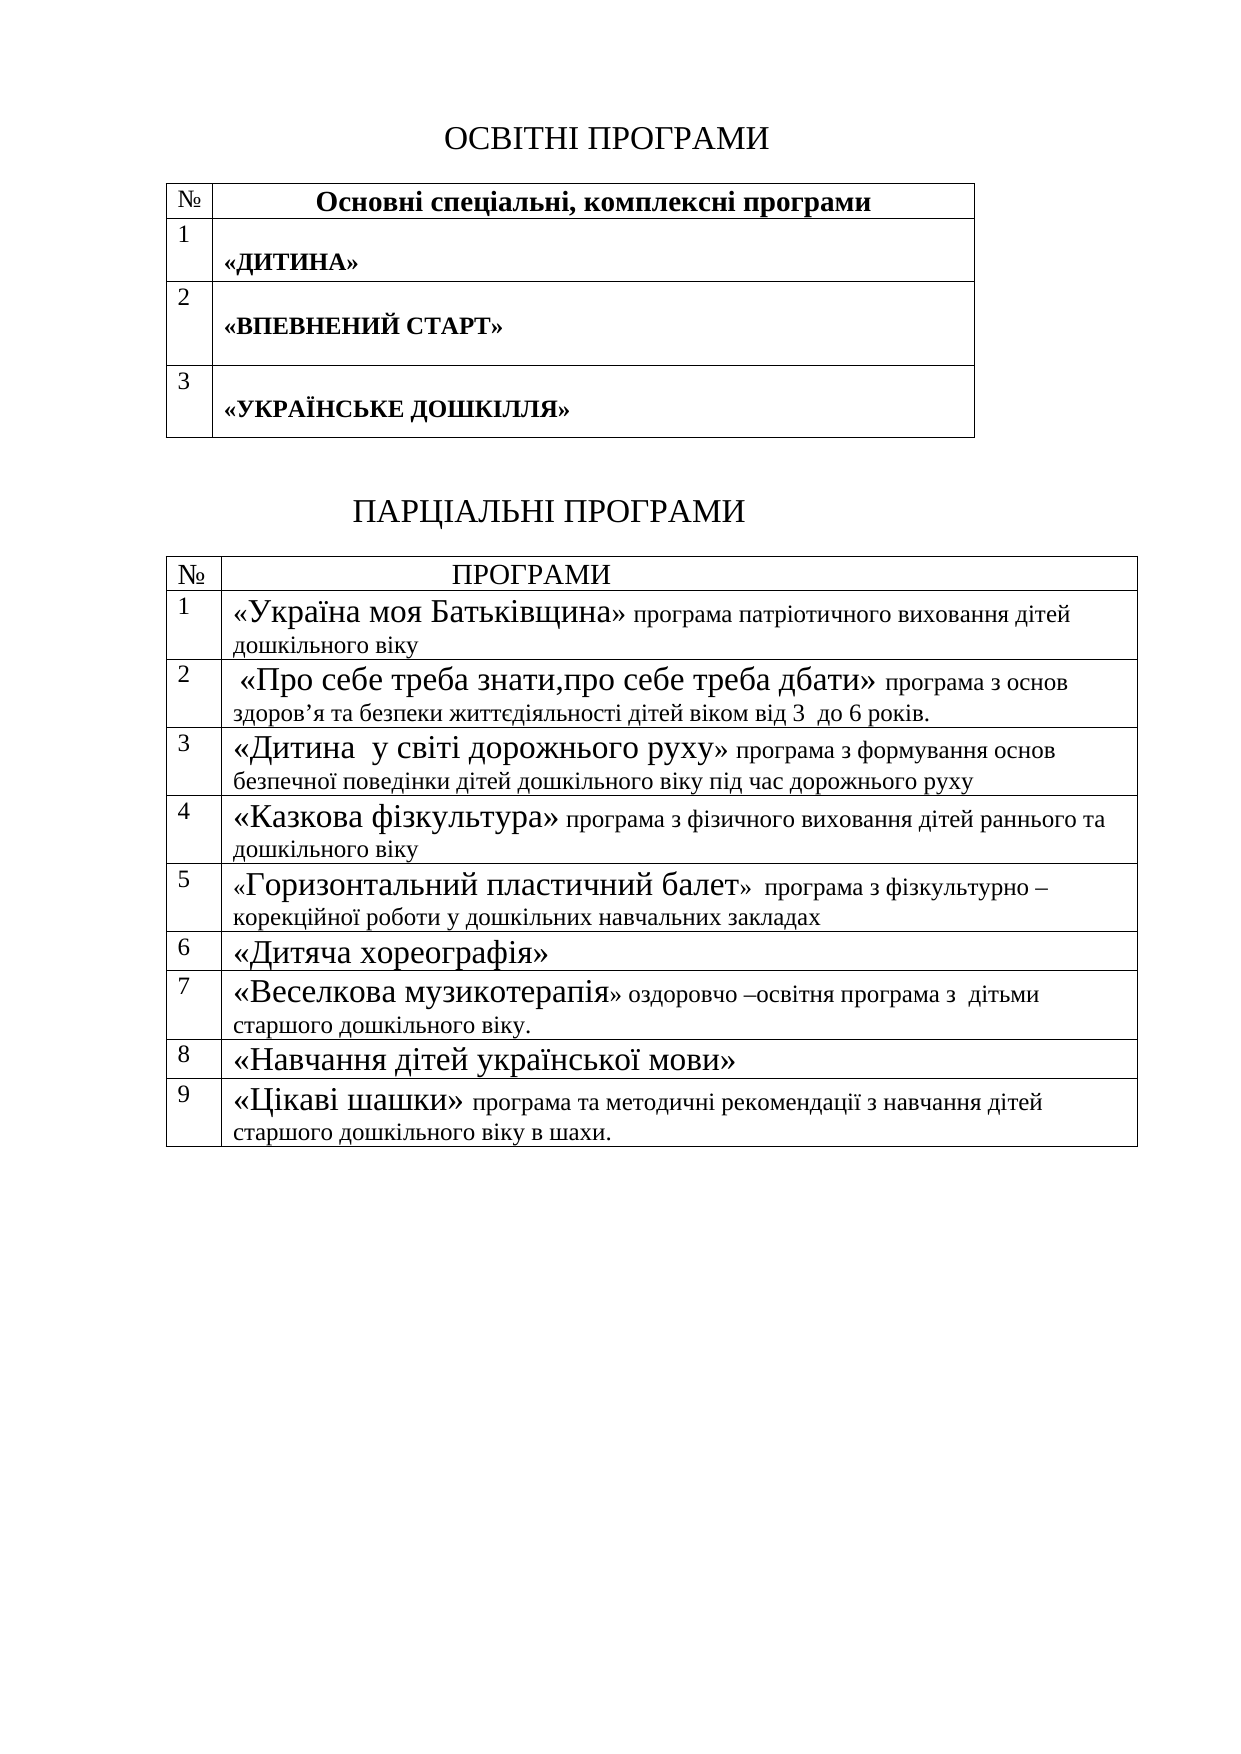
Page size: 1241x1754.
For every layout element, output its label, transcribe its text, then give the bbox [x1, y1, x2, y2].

table_cell 4 [167, 796, 221, 863]
table_cell 7 [167, 971, 221, 1038]
table_cell «УКРАЇНСЬКЕ ДОШКІЛЛЯ» [213, 366, 974, 437]
table_cell «Дитяча хореографія» [222, 932, 1137, 970]
table_cell 1 [167, 591, 221, 658]
table_cell 8 [167, 1040, 221, 1078]
text ОСВІТНІ ПРОГРАМИ [177, 118, 945, 156]
table_cell 2 [167, 282, 212, 365]
table_header Основні спеціальні, комплексні програми [213, 184, 974, 218]
table_cell «ВПЕВНЕНИЙ СТАРТ» [213, 282, 974, 365]
table_cell 5 [167, 864, 221, 931]
table_header ПРОГРАМИ [222, 557, 1137, 590]
table_cell «Про себе треба знати,про себе треба дбати» програма з основ здоров’я та безпеки життєдіяльності дітей віком від 3 до 6 років. [222, 660, 1137, 727]
table_header № [167, 557, 221, 590]
table_cell 3 [167, 366, 212, 437]
table_cell «Горизонтальний пластичний балет» програма з фізкультурно –корекційної роботи у дошкільних навчальних закладах [222, 864, 1137, 931]
table_cell «Україна моя Батьківщина» програма патріотичного виховання дітей дошкільного віку [222, 591, 1137, 658]
table_cell «Казкова фізкультура» програма з фізичного виховання дітей раннього та дошкільного віку [222, 796, 1137, 863]
table_cell 2 [167, 660, 221, 727]
table_cell «Цікаві шашки» програма та методичні рекомендації з навчання дітей старшого дошкільного віку в шахи. [222, 1079, 1137, 1146]
table_cell 1 [167, 219, 212, 281]
table_cell «Дитина у світі дорожнього руху» програма з формування основ безпечної поведінки дітей дошкільного віку під час дорожнього руху [222, 728, 1137, 795]
table_cell 6 [167, 932, 221, 970]
table_cell «Навчання дітей української мови» [222, 1040, 1137, 1078]
table_header № [167, 184, 212, 218]
table_cell «Веселкова музикотерапія» оздоровчо –освітня програма з дітьми старшого дошкільного віку. [222, 971, 1137, 1038]
table_cell «ДИТИНА» [213, 219, 974, 281]
text ПАРЦІАЛЬНІ ПРОГРАМИ [177, 491, 945, 529]
table_cell 3 [167, 728, 221, 795]
table_cell 9 [167, 1079, 221, 1146]
